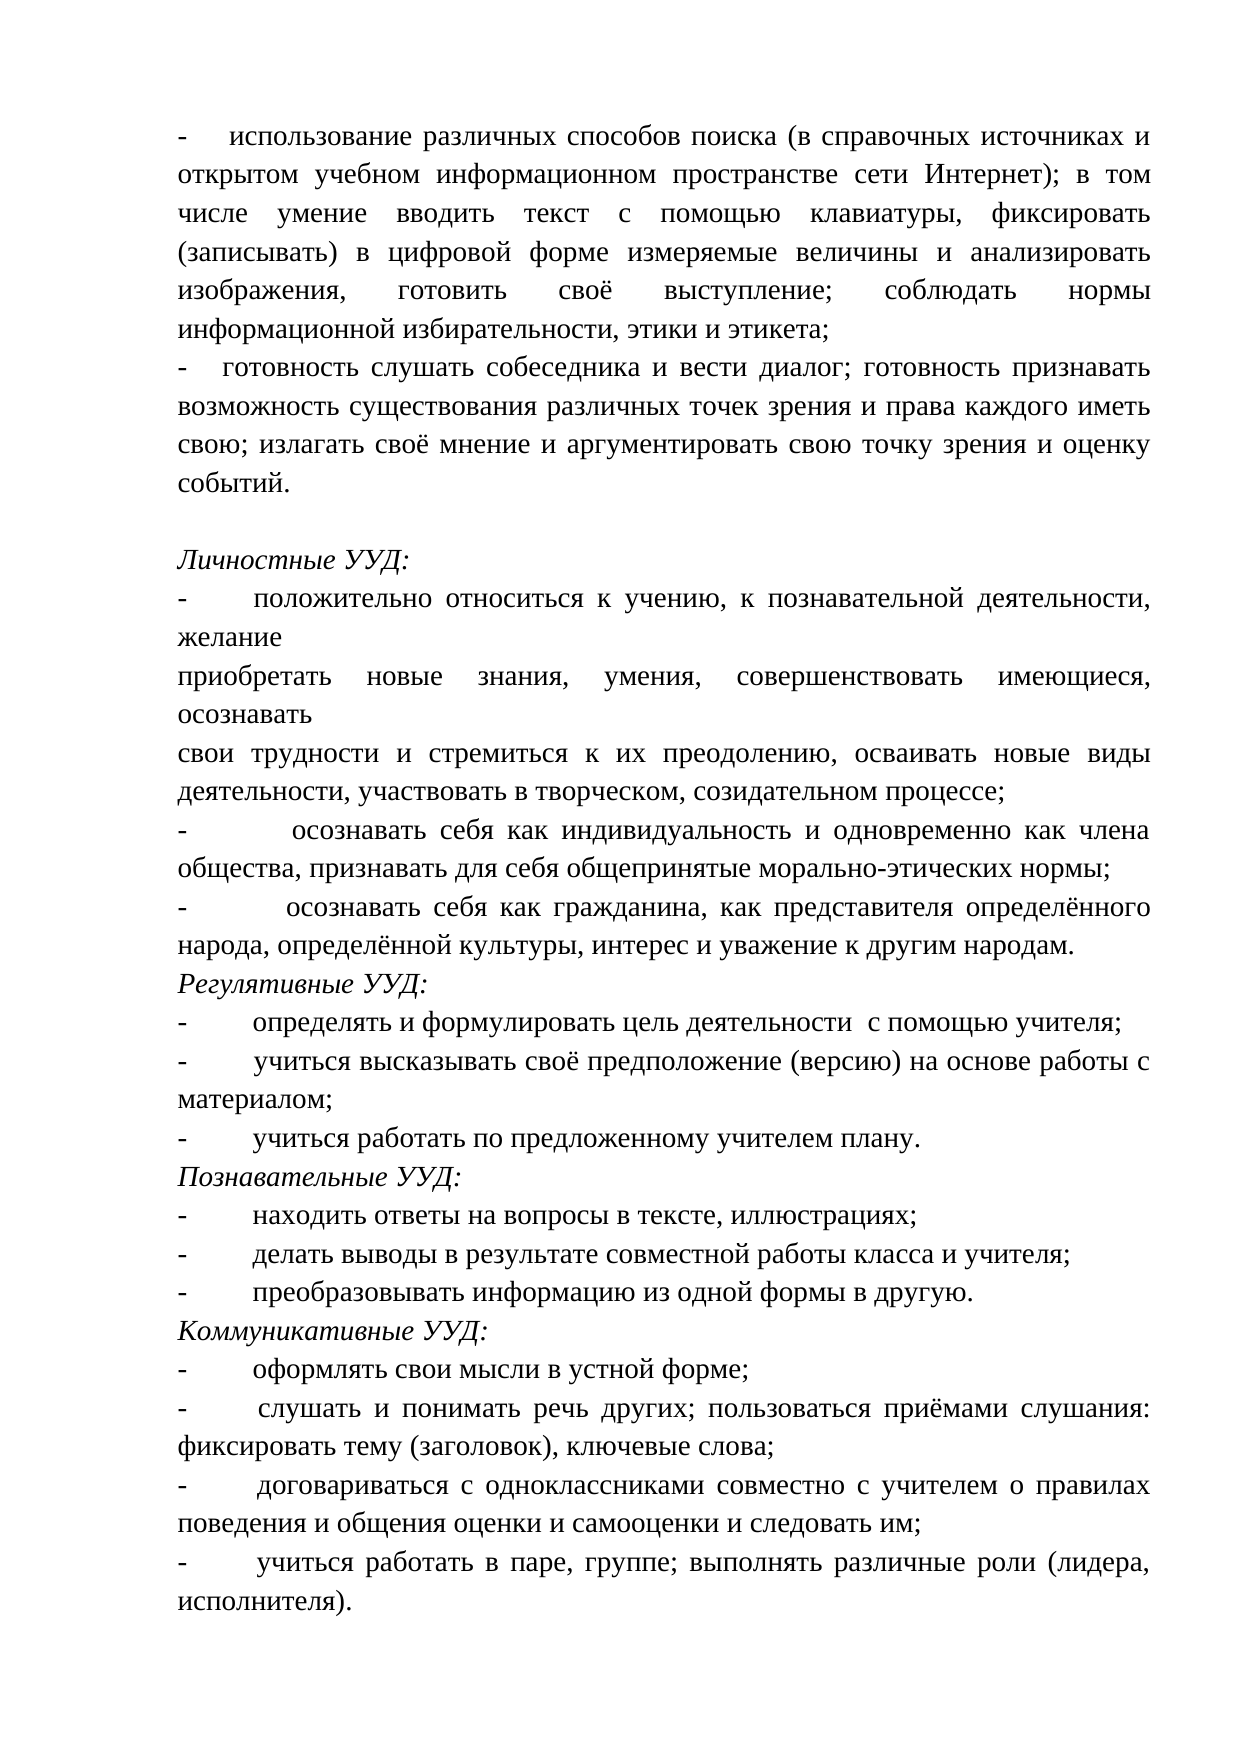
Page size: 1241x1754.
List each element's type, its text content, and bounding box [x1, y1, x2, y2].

text - учиться работать в паре, группе; выполнять различные роли (лидера, исполнителя). [177, 1544, 1152, 1616]
text - оформлять свои мысли в устной форме; [177, 1351, 1152, 1385]
text - осознавать себя как индивидуальность и одновременно как члена общества, признавать для себя общепринятые морально-этических нормы; [177, 812, 1152, 884]
text Познавательные УУД: [177, 1159, 1152, 1192]
text - преобразовывать информацию из одной формы в другую. [177, 1274, 1152, 1308]
text - делать выводы в результате совместной работы класса и учителя; [177, 1236, 1152, 1269]
text - учиться высказывать своё предположение (версию) на основе работы с материалом; [177, 1043, 1152, 1115]
text Личностные УУД: [177, 542, 1152, 576]
text свои трудности и стремиться к их преодолению, осваивать новые виды деятельности, участвовать в творческом, созидательном процессе; [177, 735, 1152, 807]
text - готовность слушать собеседника и вести диалог; готовность признавать возможность существования различных точек зрения и права каждого иметь свою; излагать своё мнение и аргументировать свою точку зрения и оценку событий. [177, 349, 1152, 498]
text Регулятивные УУД: [177, 966, 1152, 999]
text - положительно относиться к учению, к познавательной деятельности, желание [177, 581, 1152, 653]
text - находить ответы на вопросы в тексте, иллюстрациях; [177, 1197, 1152, 1231]
text приобретать новые знания, умения, совершенствовать имеющиеся, осознавать [177, 658, 1152, 730]
text - осознавать себя как гражданина, как представителя определённого народа, определённой культуры, интерес и уважение к другим народам. [177, 889, 1152, 961]
text Коммуникативные УУД: [177, 1313, 1152, 1346]
text - использование различных способов поиска (в справочных источниках и открытом учебном информационном пространстве сети Интернет); в том числе умение вводить текст с помощью клавиатуры, фиксировать (записывать) в цифровой форме измеряемые величины и анализировать изображения, готовить своё выступление; соблюдать нормы информационной избирательности, этики и этикета; [177, 118, 1152, 344]
text - определять и формулировать цель деятельности с помощью учителя; [177, 1004, 1152, 1038]
text - слушать и понимать речь других; пользоваться приёмами слушания: фиксировать тему (заголовок), ключевые слова; [177, 1390, 1152, 1462]
text - договариваться с одноклассниками совместно с учителем о правилах поведения и общения оценки и самооценки и следовать им; [177, 1467, 1152, 1539]
text - учиться работать по предложенному учителем плану. [177, 1120, 1152, 1154]
